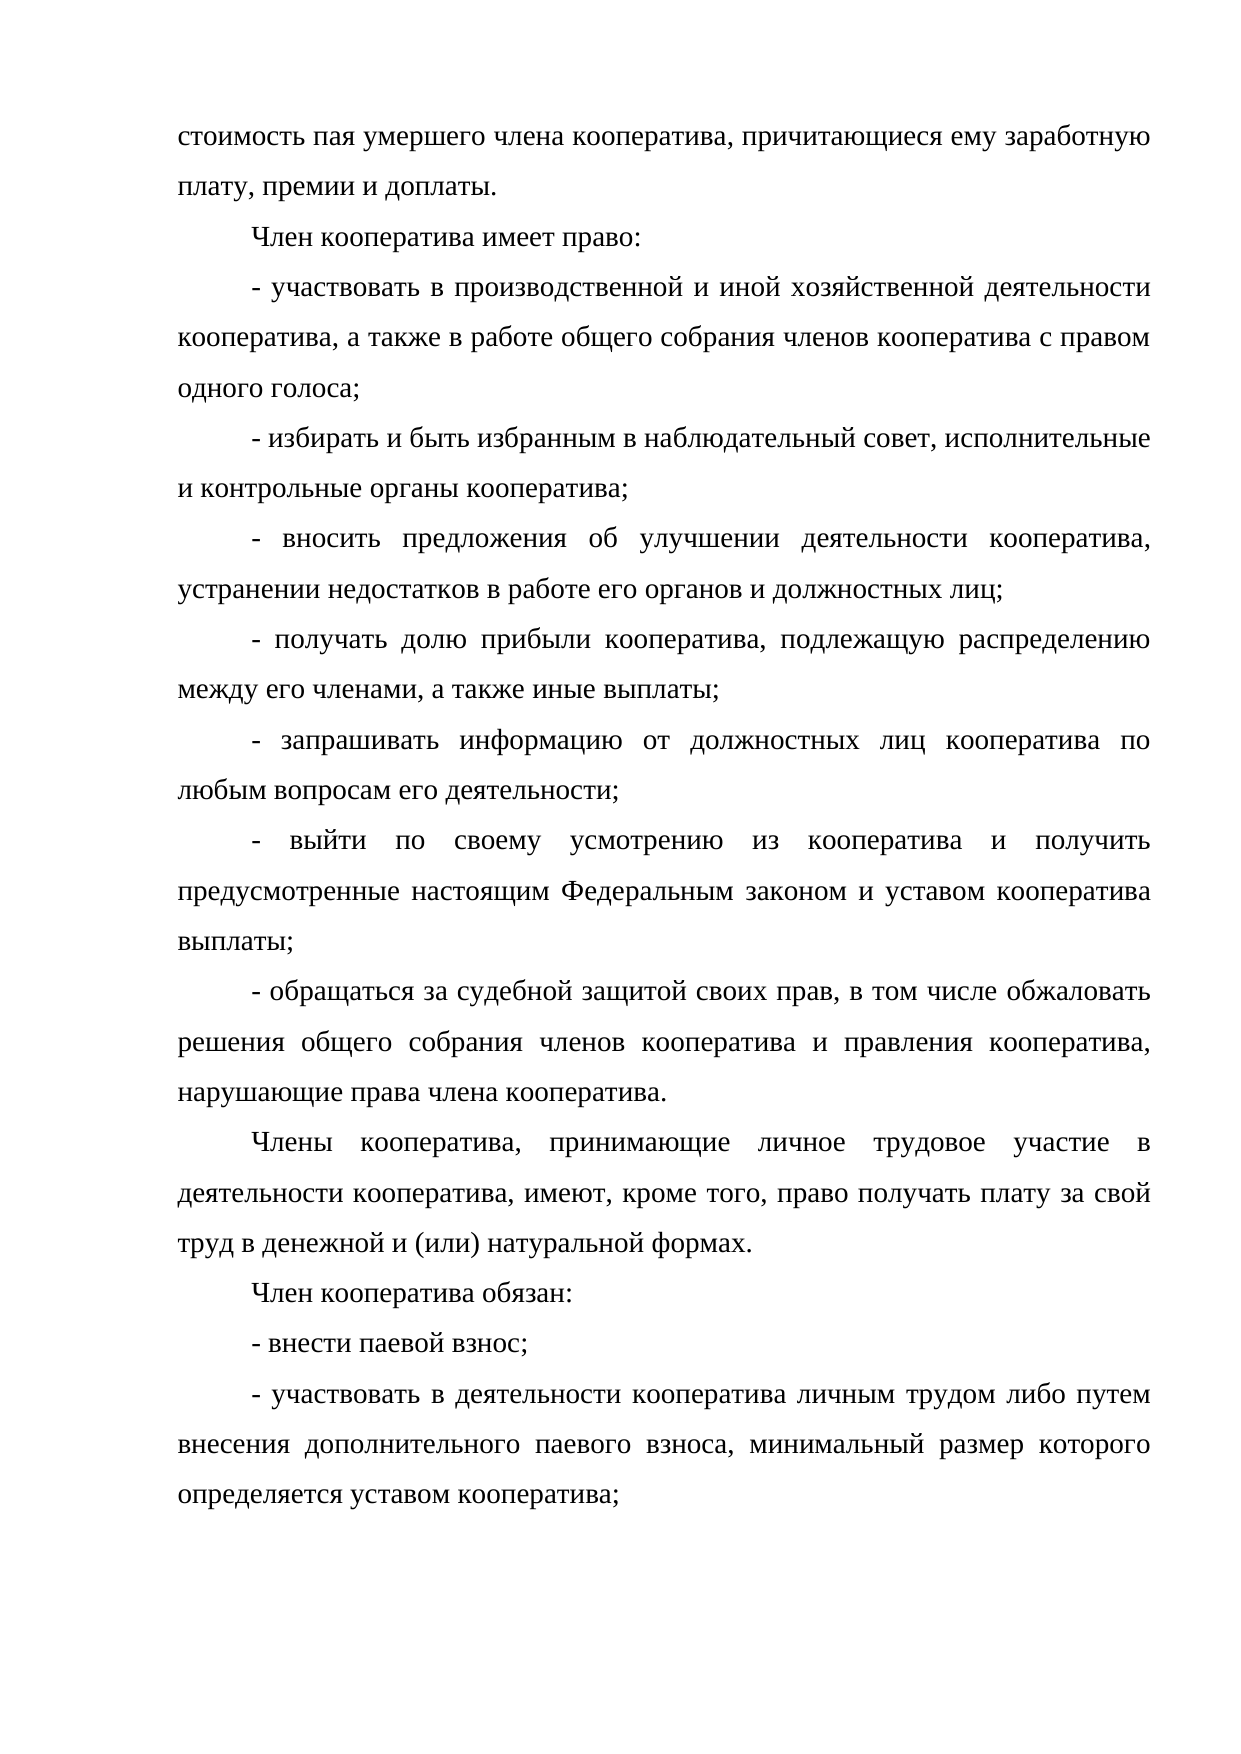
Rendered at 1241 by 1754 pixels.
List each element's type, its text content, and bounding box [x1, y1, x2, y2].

text Член кооператива имеет право: [177, 219, 1152, 252]
text Члены кооператива, принимающие личное трудовое участие в деятельности кооператива, имеют, кроме того, право получать плату за свой труд в денежной и (или) натуральной формах. [177, 1124, 1152, 1258]
text - избирать и быть избранным в наблюдательный совет, исполнительные и контрольные органы кооператива; [177, 420, 1152, 504]
text Член кооператива обязан: [177, 1275, 1152, 1309]
text - получать долю прибыли кооператива, подлежащую распределению между его членами, а также иные выплаты; [177, 621, 1152, 705]
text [177, 118, 1152, 202]
text - обращаться за судебной защитой своих прав, в том числе обжаловать решения общего собрания членов кооператива и правления кооператива, нарушающие права члена кооператива. [177, 973, 1152, 1108]
text - внести паевой взнос; [177, 1326, 1152, 1359]
text - выйти по своему усмотрению из кооператива и получить предусмотренные настоящим Федеральным законом и уставом кооператива выплаты; [177, 822, 1152, 957]
text - участвовать в деятельности кооператива личным трудом либо путем внесения дополнительного паевого взноса, минимальный размер которого определяется уставом кооператива; [177, 1376, 1152, 1510]
text - вносить предложения об улучшении деятельности кооператива, устранении недостатков в работе его органов и должностных лиц; [177, 521, 1152, 604]
text - участвовать в производственной и иной хозяйственной деятельности кооператива, а также в работе общего собрания членов кооператива с правом одного голоса; [177, 269, 1152, 403]
text - запрашивать информацию от должностных лиц кооператива по любым вопросам его деятельности; [177, 722, 1152, 806]
